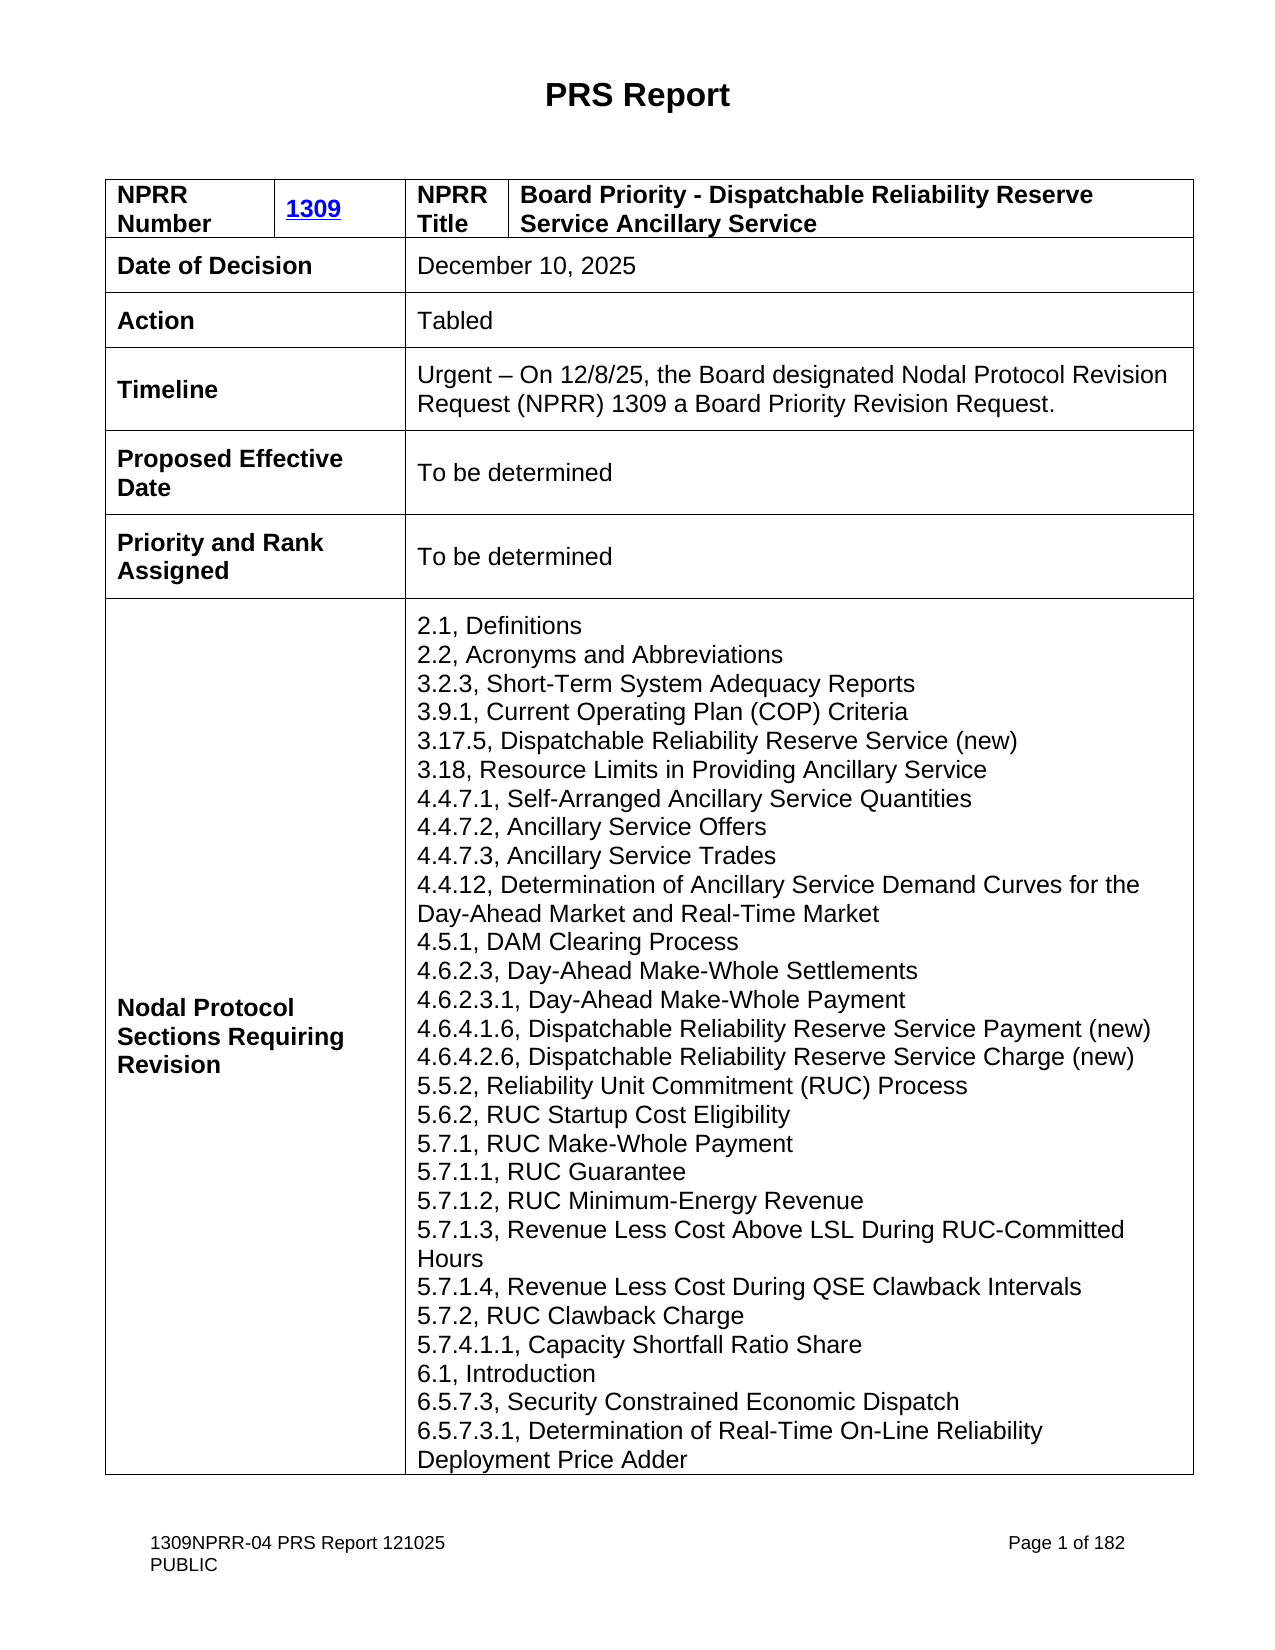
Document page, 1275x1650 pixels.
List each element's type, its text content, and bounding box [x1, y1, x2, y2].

table_header NPRR Title [406, 180, 508, 237]
table_cell Action [106, 293, 405, 347]
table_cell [106, 599, 405, 1473]
table_cell Timeline [106, 348, 405, 430]
table_cell Urgent – On 12/8/25, the Board designated Nodal Protocol Revision Request (NPRR) 1309 a Board Priority Revision Request. [406, 348, 1193, 430]
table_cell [406, 599, 1193, 1473]
table_cell To be determined [406, 515, 1193, 597]
table_cell Priority and Rank Assigned [106, 515, 405, 597]
table_cell To be determined [406, 431, 1193, 514]
table_header 1309 [275, 180, 405, 237]
table_cell Proposed Effective Date [106, 431, 405, 514]
table_cell December 10, 2025 [406, 238, 1193, 292]
table_cell Tabled [406, 293, 1193, 347]
table_header Board Priority - Dispatchable Reliability Reserve Service Ancillary Service [509, 180, 1193, 237]
table_cell Date of Decision [106, 238, 405, 292]
table_header NPRR Number [106, 180, 274, 237]
